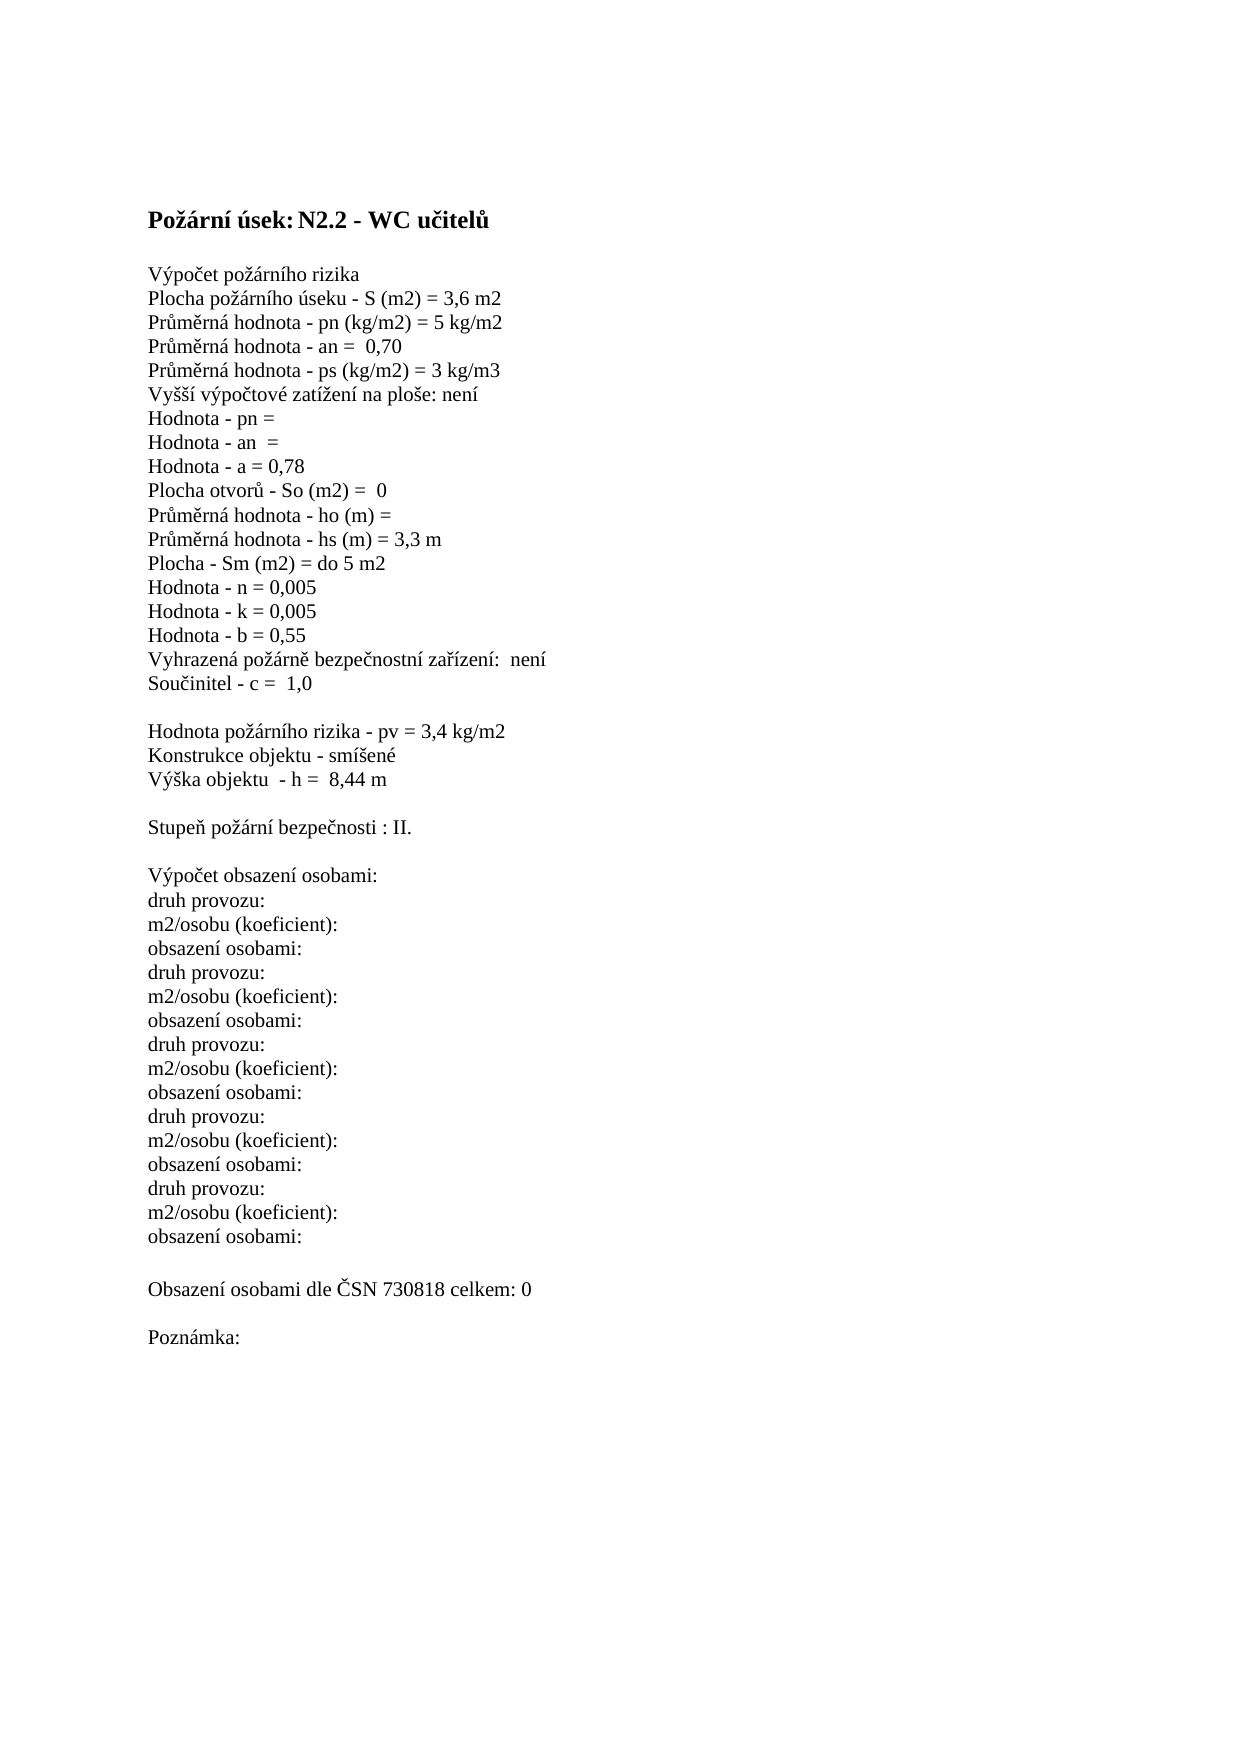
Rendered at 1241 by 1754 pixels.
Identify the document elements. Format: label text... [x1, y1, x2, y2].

text Výpočet požárního rizika [148, 262, 1093, 286]
text obsazení osobami: [148, 1152, 1093, 1176]
text Průměrná hodnota - hs (m) = 3,3 m [148, 527, 1093, 551]
text Výška objektu - h = 8,44 m [148, 767, 1093, 791]
text Hodnota - b = 0,55 [148, 623, 1093, 647]
text m2/osobu (koeficient): [148, 1200, 1093, 1224]
text Konstrukce objektu - smíšené [148, 743, 1093, 767]
text Hodnota požárního rizika - pv = 3,4 kg/m2 [148, 719, 1093, 743]
text Hodnota - n = 0,005 [148, 575, 1093, 599]
text obsazení osobami: [148, 936, 1093, 960]
text obsazení osobami: [148, 1224, 1093, 1248]
text m2/osobu (koeficient): [148, 912, 1093, 936]
text Průměrná hodnota - ho (m) = [148, 502, 1093, 527]
text Hodnota - k = 0,005 [148, 599, 1093, 623]
text m2/osobu (koeficient): [148, 984, 1093, 1008]
text Součinitel - c = 1,0 [148, 671, 1093, 695]
text druh provozu: [148, 1032, 1093, 1056]
text obsazení osobami: [148, 1080, 1093, 1104]
text obsazení osobami: [148, 1008, 1093, 1032]
text druh provozu: [148, 960, 1093, 984]
text druh provozu: [148, 1176, 1093, 1200]
text Plocha - Sm (m2) = do 5 m2 [148, 551, 1093, 575]
text Plocha otvorů - So (m2) = 0 [148, 478, 1093, 502]
text Obsazení osobami dle ČSN 730818 celkem: 0 [148, 1276, 1093, 1301]
text Hodnota - a = 0,78 [148, 454, 1093, 478]
text Výpočet obsazení osobami: [148, 863, 1093, 887]
text Vyhrazená požárně bezpečnostní zařízení: není [148, 647, 1093, 671]
text Plocha požárního úseku - S (m2) = 3,6 m2 [148, 286, 1093, 310]
text Průměrná hodnota - an = 0,70 [148, 334, 1093, 358]
text Průměrná hodnota - pn (kg/m2) = 5 kg/m2 [148, 310, 1093, 334]
text Průměrná hodnota - ps (kg/m2) = 3 kg/m3 [148, 358, 1093, 382]
text druh provozu: [148, 887, 1093, 912]
text Hodnota - pn = [148, 406, 1093, 430]
text Hodnota - an = [148, 430, 1093, 454]
text Vyšší výpočtové zatížení na ploše: není [148, 382, 1093, 406]
text Poznámka: [148, 1324, 1093, 1349]
text m2/osobu (koeficient): [148, 1128, 1093, 1152]
text m2/osobu (koeficient): [148, 1056, 1093, 1080]
text druh provozu: [148, 1104, 1093, 1128]
text Stupeň požární bezpečnosti : II. [148, 815, 1093, 839]
text Požární úsek: N2.2 - WC učitelů [148, 205, 1093, 234]
